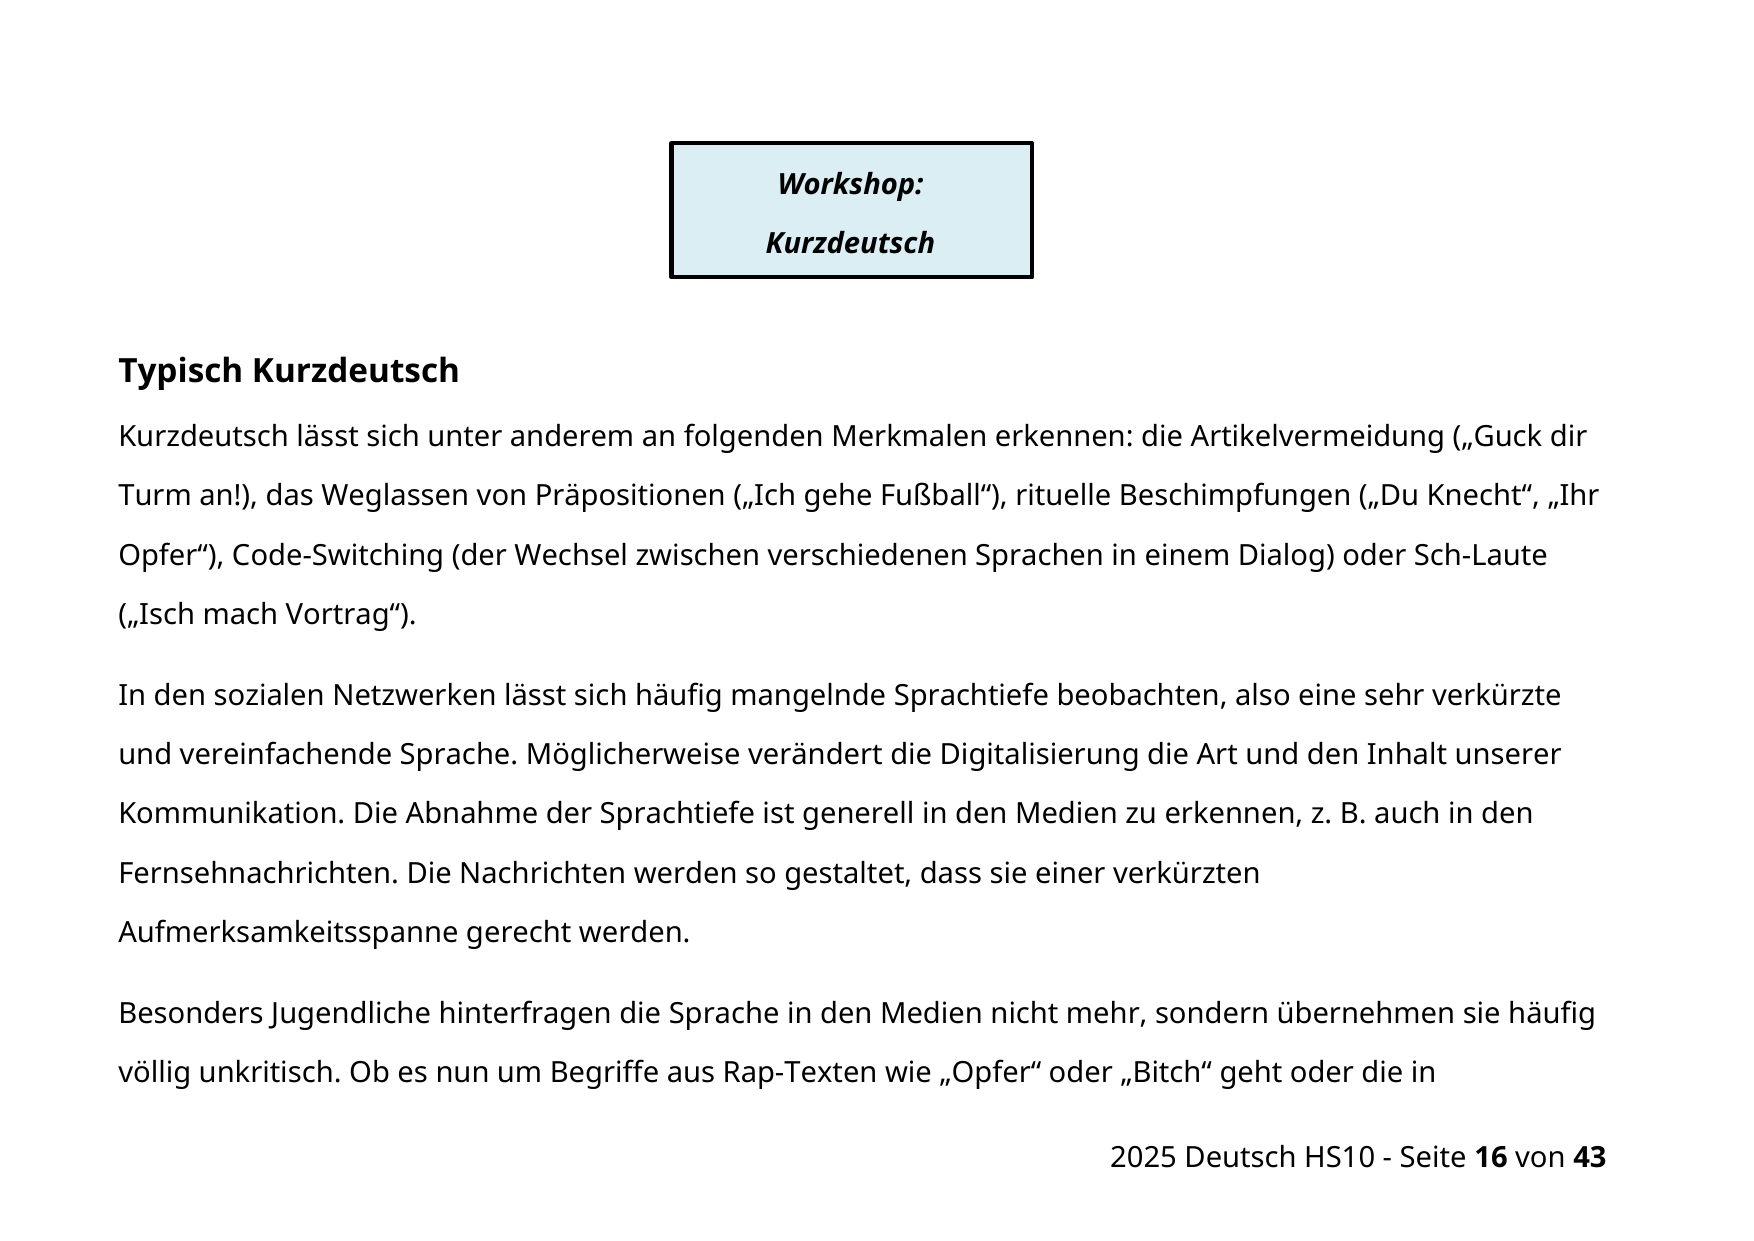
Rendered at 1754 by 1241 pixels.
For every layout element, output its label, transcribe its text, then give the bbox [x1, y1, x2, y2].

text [118, 992, 1606, 1091]
text In den sozialen Netzwerken lässt sich häufig mangelnde Sprachtiefe beobachten, also eine sehr verkürzte und vereinfachende Sprache. Möglicherweise verändert die Digitalisierung die Art und den Inhalt unserer Kommunikation. Die Abnahme der Sprachtiefe ist generell in den Medien zu erkennen, z. B. auch in den Fernsehnachrichten. Die Nachrichten werden so gestaltet, dass sie einer verkürzten Aufmerksamkeitsspanne gerecht werden. [118, 674, 1606, 951]
text Kurzdeutsch lässt sich unter anderem an folgenden Merkmalen erkennen: die Artikelvermeidung („Guck dir Turm an!), das Weglassen von Präpositionen („Ich gehe Fußball“), rituelle Beschimpfungen („Du Knecht“, „Ihr Opfer“), Code-Switching (der Wechsel zwischen verschiedenen Sprachen in einem Dialog) oder Sch-Laute („Isch mach Vortrag“). [118, 415, 1606, 633]
subtitle Typisch Kurzdeutsch [118, 347, 1606, 392]
